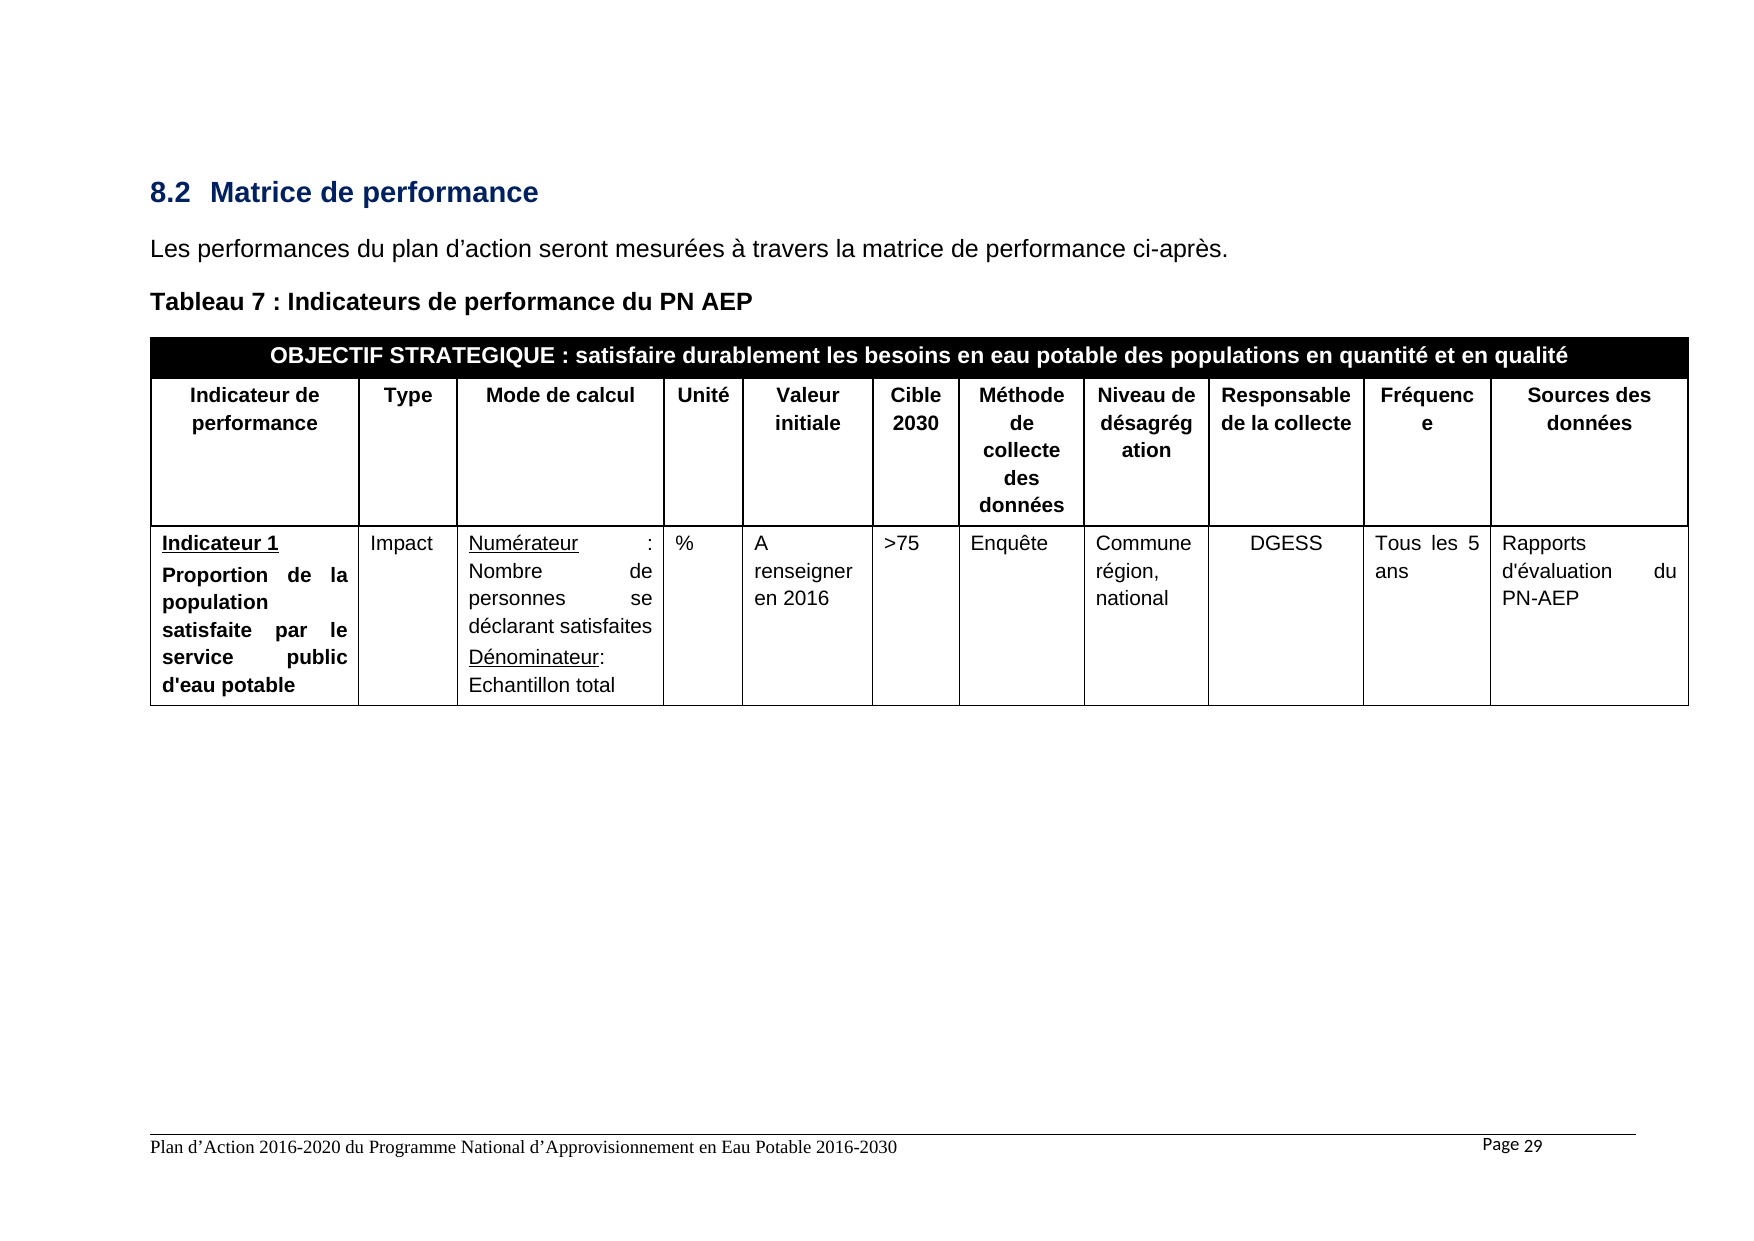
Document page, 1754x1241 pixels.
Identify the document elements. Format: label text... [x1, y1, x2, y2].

table_cell Indicateur de performance [152, 379, 358, 525]
table_cell Unité [665, 379, 742, 525]
table_header OBJECTIF STRATEGIQUE : satisfaire durablement les besoins en eau potable des populations en quantité et en qualité [151, 338, 1688, 377]
table_cell Type [360, 379, 456, 525]
table_cell A renseigner en 2016 [743, 527, 872, 705]
table_cell Cible 2030 [874, 379, 958, 525]
text Tableau 7 : Indicateurs de performance du PN AEP [150, 287, 1636, 316]
table_cell Tous les 5 ans [1364, 527, 1490, 705]
table_cell Valeur initiale [744, 379, 872, 525]
table_cell >75 [873, 527, 959, 705]
table_cell % [664, 527, 742, 705]
table_cell Méthode de collecte des données [960, 379, 1083, 525]
subtitle Matrice de performance [150, 175, 1636, 208]
table_cell Niveau de désagrégation [1085, 379, 1208, 525]
table_cell Communerégion, national [1085, 527, 1208, 705]
table_cell Responsable de la collecte [1210, 379, 1363, 525]
table_cell Enquête [960, 527, 1084, 705]
table_cell Sources des données [1492, 379, 1687, 525]
table_cell DGESS [1209, 527, 1363, 705]
table_cell Rapports d'évaluation du PN-AEP [1491, 527, 1688, 705]
table_cell Numérateur : Nombre de personnes se déclarant satisfaites Dénominateur: Echantillon total [458, 527, 663, 705]
table_cell Mode de calcul [458, 379, 663, 525]
text Les performances du plan d’action seront mesurées à travers la matrice de performance ci-après. [150, 233, 1636, 262]
table_cell Indicateur 1 Proportion de la population satisfaite par le service public d'eau potable [151, 527, 358, 705]
table_cell Impact [359, 527, 457, 705]
table_cell Fréquence [1365, 379, 1490, 525]
